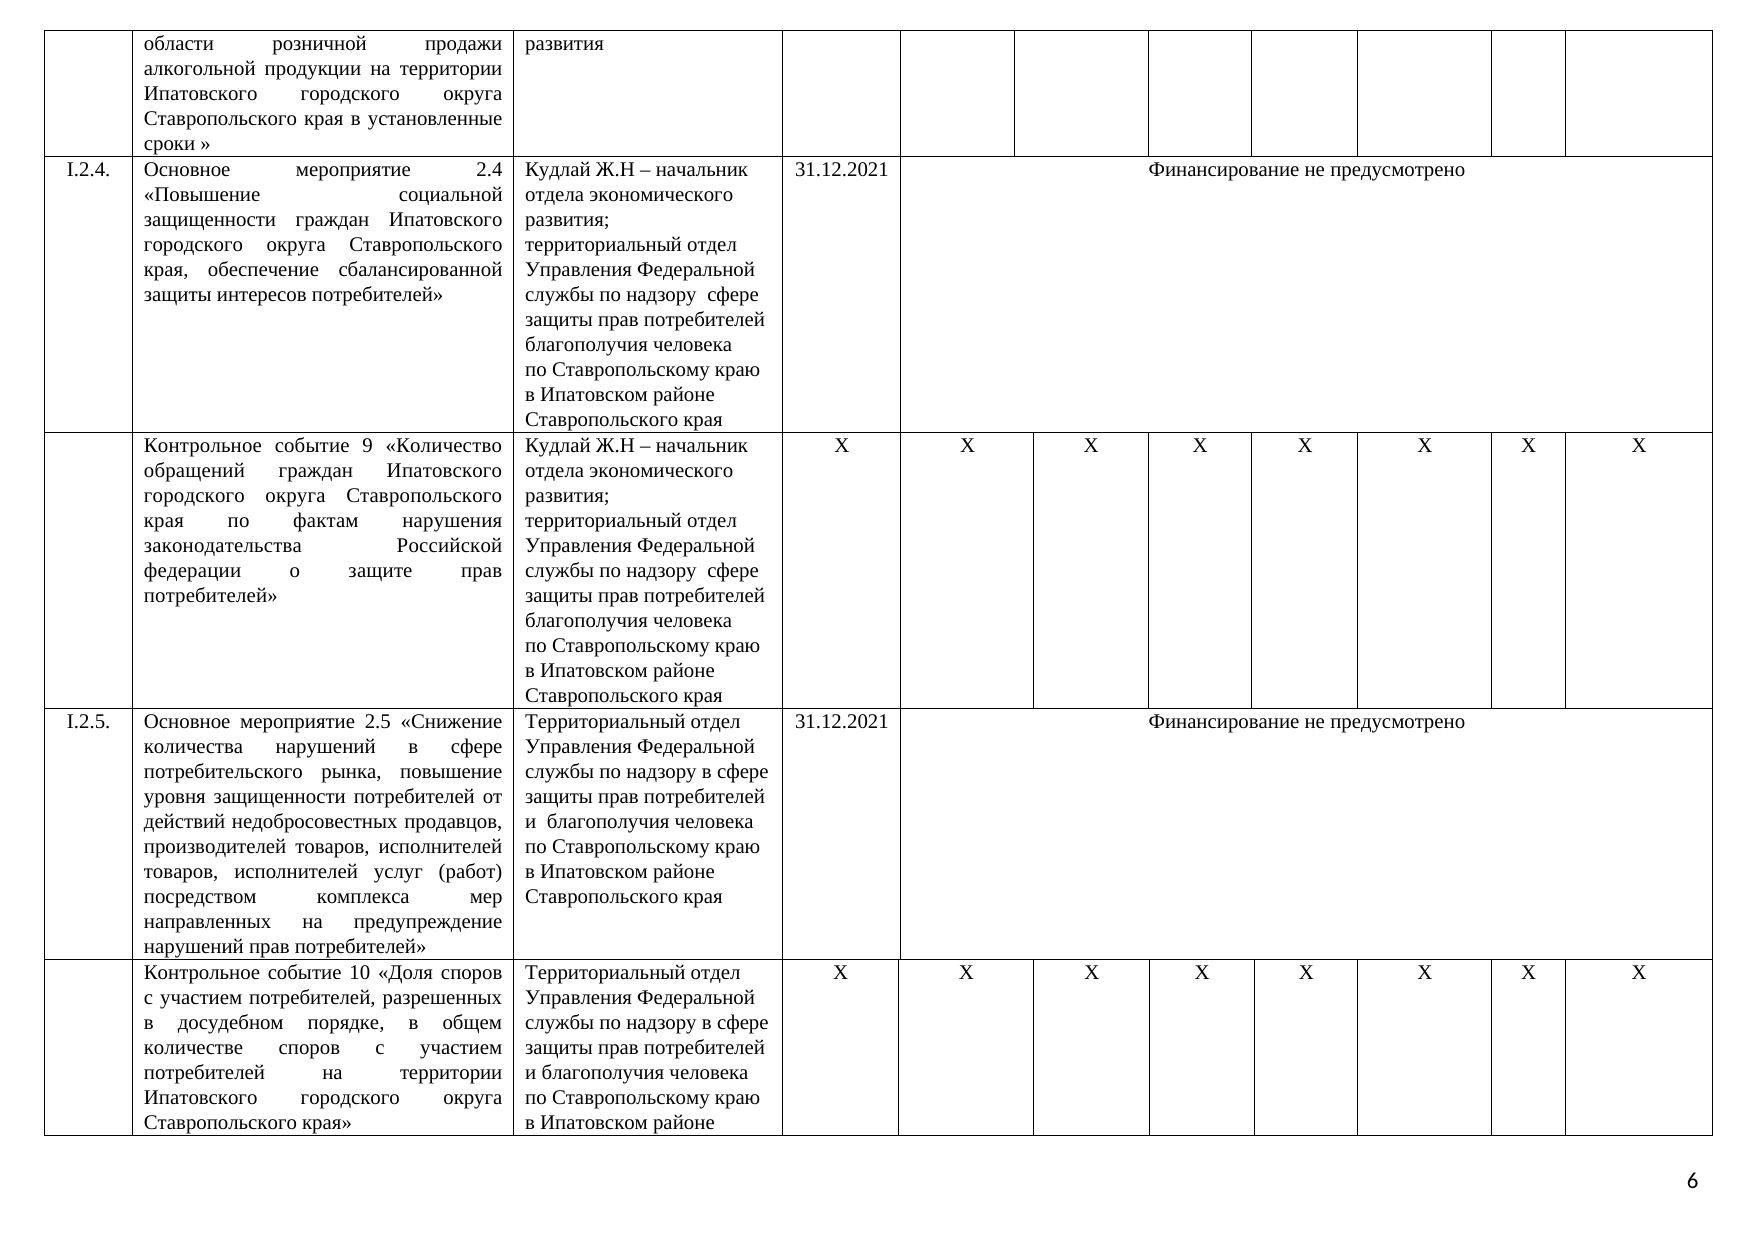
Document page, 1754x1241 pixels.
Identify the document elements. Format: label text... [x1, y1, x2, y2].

table_cell Х [1252, 433, 1357, 708]
table_cell Основное мероприятие 2.4 «Повышение социальной защищенности граждан Ипатовского городского округа Ставропольского края, обеспечение сбалансированной защиты интересов потребителей» [133, 157, 513, 432]
table_cell Х [1149, 31, 1251, 156]
table_cell Х [1492, 960, 1565, 1135]
table_cell Основное мероприятие 2.5 «Снижение количества нарушений в сфере потребительского рынка, повышение уровня защищенности потребителей от действий недобросовестных продавцов, производителей товаров, исполнителей товаров, исполнителей услуг (работ) посредством комплекса мер направленных на предупреждение нарушений прав потребителей» [133, 709, 513, 959]
table_cell 31.12.2021 [783, 157, 900, 432]
table_cell Х [1358, 31, 1491, 156]
table_cell Кудлай Ж.Н – начальник отдела экономического развития; территориальный отдел Управления Федеральной службы по надзору сфере защиты прав потребителей благополучия человека по Ставропольскому краю в Ипатовском районе Ставропольского края [514, 157, 782, 432]
table_cell Финансирование не предусмотрено [901, 157, 1712, 432]
table_cell Х [1358, 433, 1491, 708]
table_cell Х [1149, 433, 1251, 708]
table_cell I.2.5. [45, 709, 132, 959]
table_cell Кудлай Ж.Н – начальник отдела экономического развития; территориальный отдел Управления Федеральной службы по надзору сфере защиты прав потребителей благополучия человека по Ставропольскому краю в Ипатовском районе Ставропольского края [514, 433, 782, 708]
table_cell Контрольное событие 9 «Количество обращений граждан Ипатовского городского округа Ставропольского края по фактам нарушения законодательства Российской федерации о защите прав потребителей» [133, 433, 513, 708]
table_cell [133, 960, 513, 1135]
table_cell Х [899, 960, 1033, 1135]
table_cell Х [901, 31, 1014, 156]
table_cell Х [1252, 31, 1357, 156]
table_cell Х [1358, 960, 1491, 1135]
table_cell Х [1566, 31, 1712, 156]
table_cell Х [783, 433, 900, 708]
table_cell [45, 433, 132, 708]
table_cell Х [783, 960, 898, 1135]
table_cell Х [1015, 31, 1148, 156]
table_cell [45, 960, 132, 1135]
table_cell [45, 31, 132, 156]
table_cell Х [1566, 960, 1712, 1135]
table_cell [133, 31, 513, 156]
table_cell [514, 31, 782, 156]
table_cell Х [1566, 433, 1712, 708]
table_cell Х [1492, 433, 1565, 708]
table_cell Х [1034, 960, 1149, 1135]
table_cell Х [901, 433, 1033, 708]
table_cell Х [783, 31, 900, 156]
table_cell Х [1492, 31, 1565, 156]
table_cell Х [1150, 960, 1254, 1135]
table_cell Х [1255, 960, 1357, 1135]
table_cell 31.12.2021 [783, 709, 900, 959]
table_cell Финансирование не предусмотрено [901, 709, 1712, 959]
table_cell I.2.4. [45, 157, 132, 432]
table_cell Х [1034, 433, 1148, 708]
